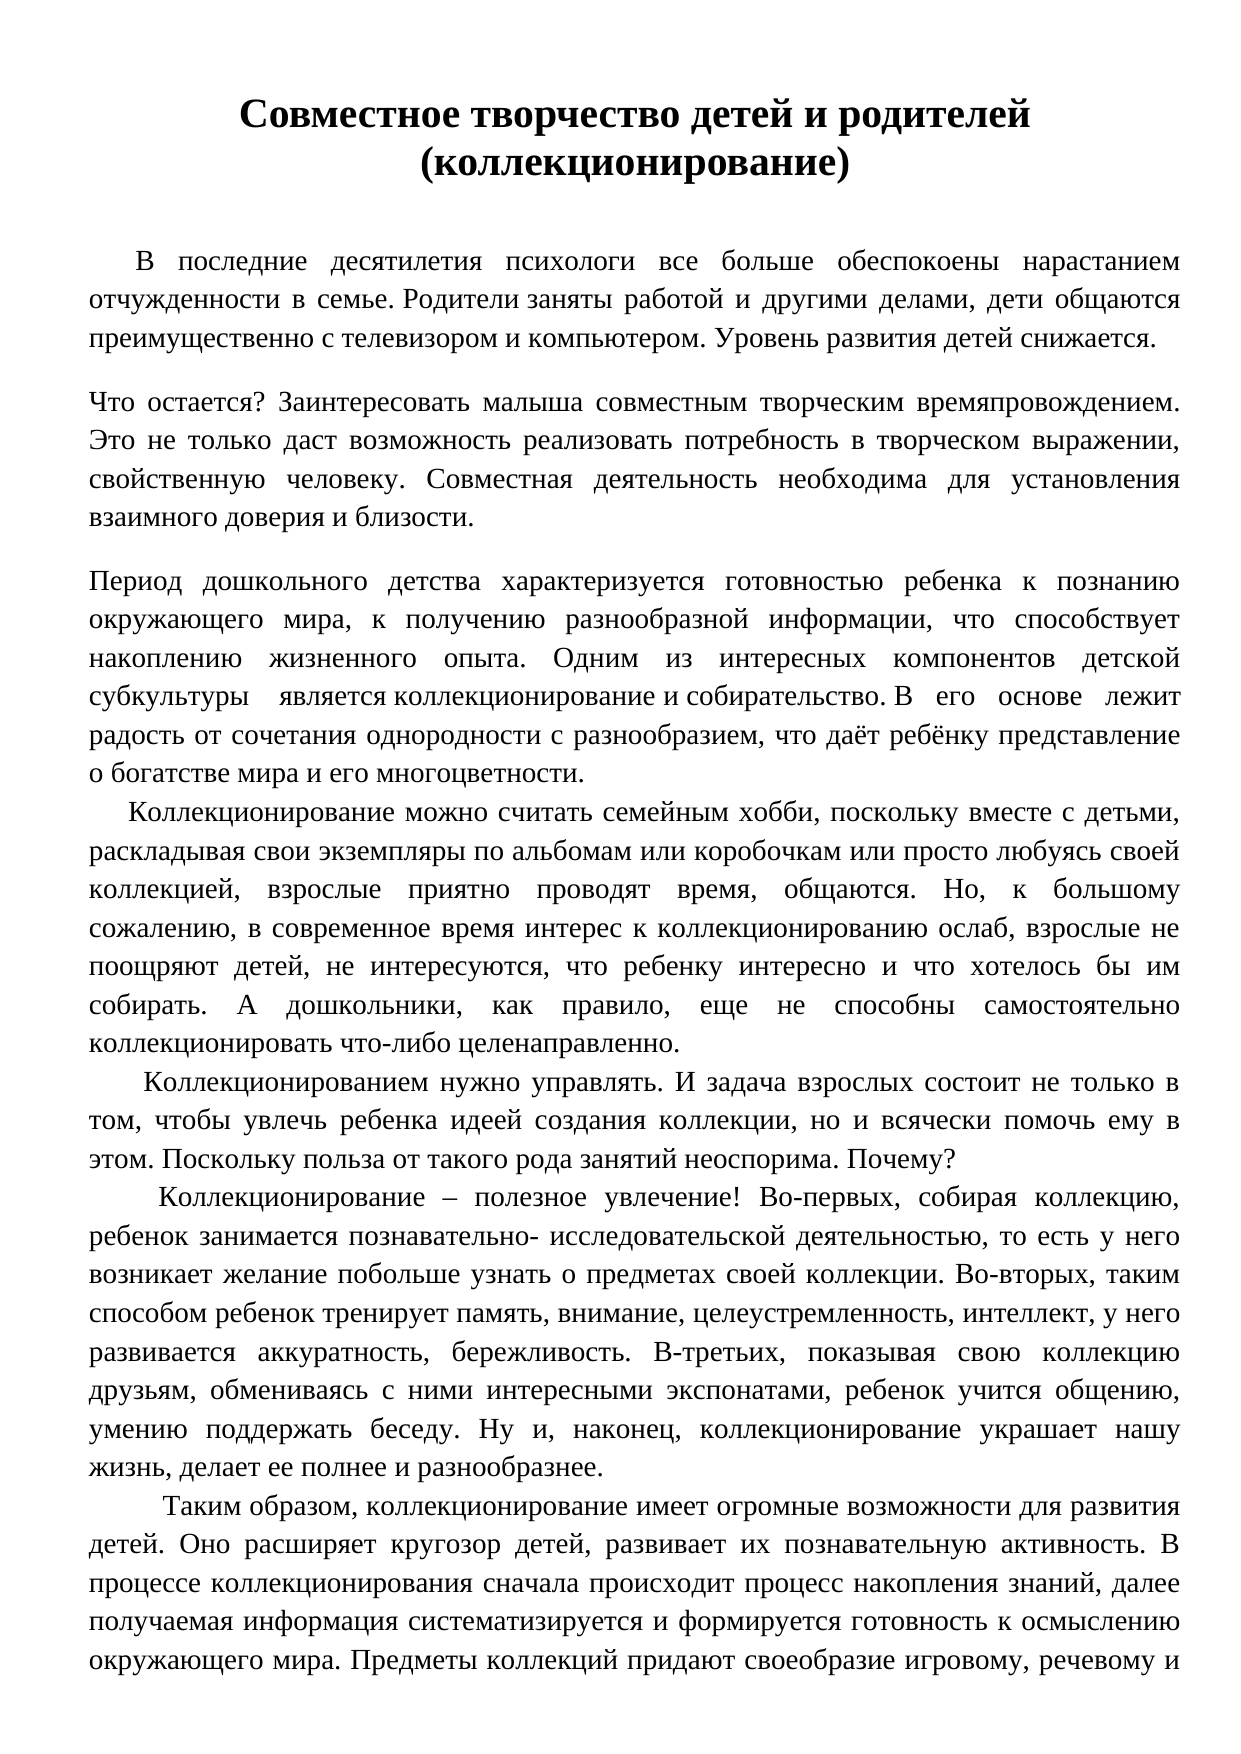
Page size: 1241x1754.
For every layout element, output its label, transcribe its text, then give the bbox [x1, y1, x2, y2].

text Период дошкольного детства характеризуется готовностью ребенка к познанию окружающего мира, к получению разнообразной информации, что способствует накоплению жизненного опыта. Одним из интересных компонентов детской субкультуры является коллекционирование и собирательство. В его основе лежит радость от сочетания однородности с разнообразием, что даёт ребёнку представление о богатстве мира и его многоцветности. [89, 563, 1181, 789]
text Коллекционированием нужно управлять. И задача взрослых состоит не только в том, чтобы увлечь ребенка идеей создания коллекции, но и всячески помочь ему в этом. Поскольку польза от такого рода занятий неоспорима. Почему? [89, 1064, 1181, 1174]
text Коллекционирование – полезное увлечение! Во-первых, собирая коллекцию, ребенок занимается познавательно- исследовательской деятельностью, то есть у него возникает желание побольше узнать о предметах своей коллекции. Во-вторых, таким способом ребенок тренирует память, внимание, целеустремленность, интеллект, у него развивается аккуратность, бережливость. В-третьих, показывая свою коллекцию друзьям, обмениваясь с ними интересными экспонатами, ребенок учится общению, умению поддержать беседу. Ну и, наконец, коллекционирование украшает нашу жизнь, делает ее полнее и разнообразнее. [89, 1179, 1181, 1483]
text В последние десятилетия психологи все больше обеспокоены нарастанием отчужденности в семье. Родители заняты работой и другими делами, дети общаются преимущественно с телевизором и компьютером. Уровень развития детей снижается. [89, 243, 1181, 354]
text Совместное творчество детей и родителей (коллекционирование) [89, 89, 1181, 184]
text Коллекционирование можно считать семейным хобби, поскольку вместе с детьми, раскладывая свои экземпляры по альбомам или коробочкам или просто любуясь своей коллекцией, взрослые приятно проводят время, общаются. Но, к большому сожалению, в современное время интерес к коллекционированию ослаб, взрослые не поощряют детей, не интересуются, что ребенку интересно и что хотелось бы им собирать. А дошкольники, как правило, еще не способны самостоятельно коллекционировать что-либо целенаправленно. [89, 794, 1181, 1059]
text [89, 1488, 1181, 1676]
text Что остается? Заинтересовать малыша совместным творческим времяпровождением. Это не только даст возможность реализовать потребность в творческом выражении, свойственную человеку. Совместная деятельность необходима для установления взаимного доверия и близости. [89, 384, 1181, 533]
